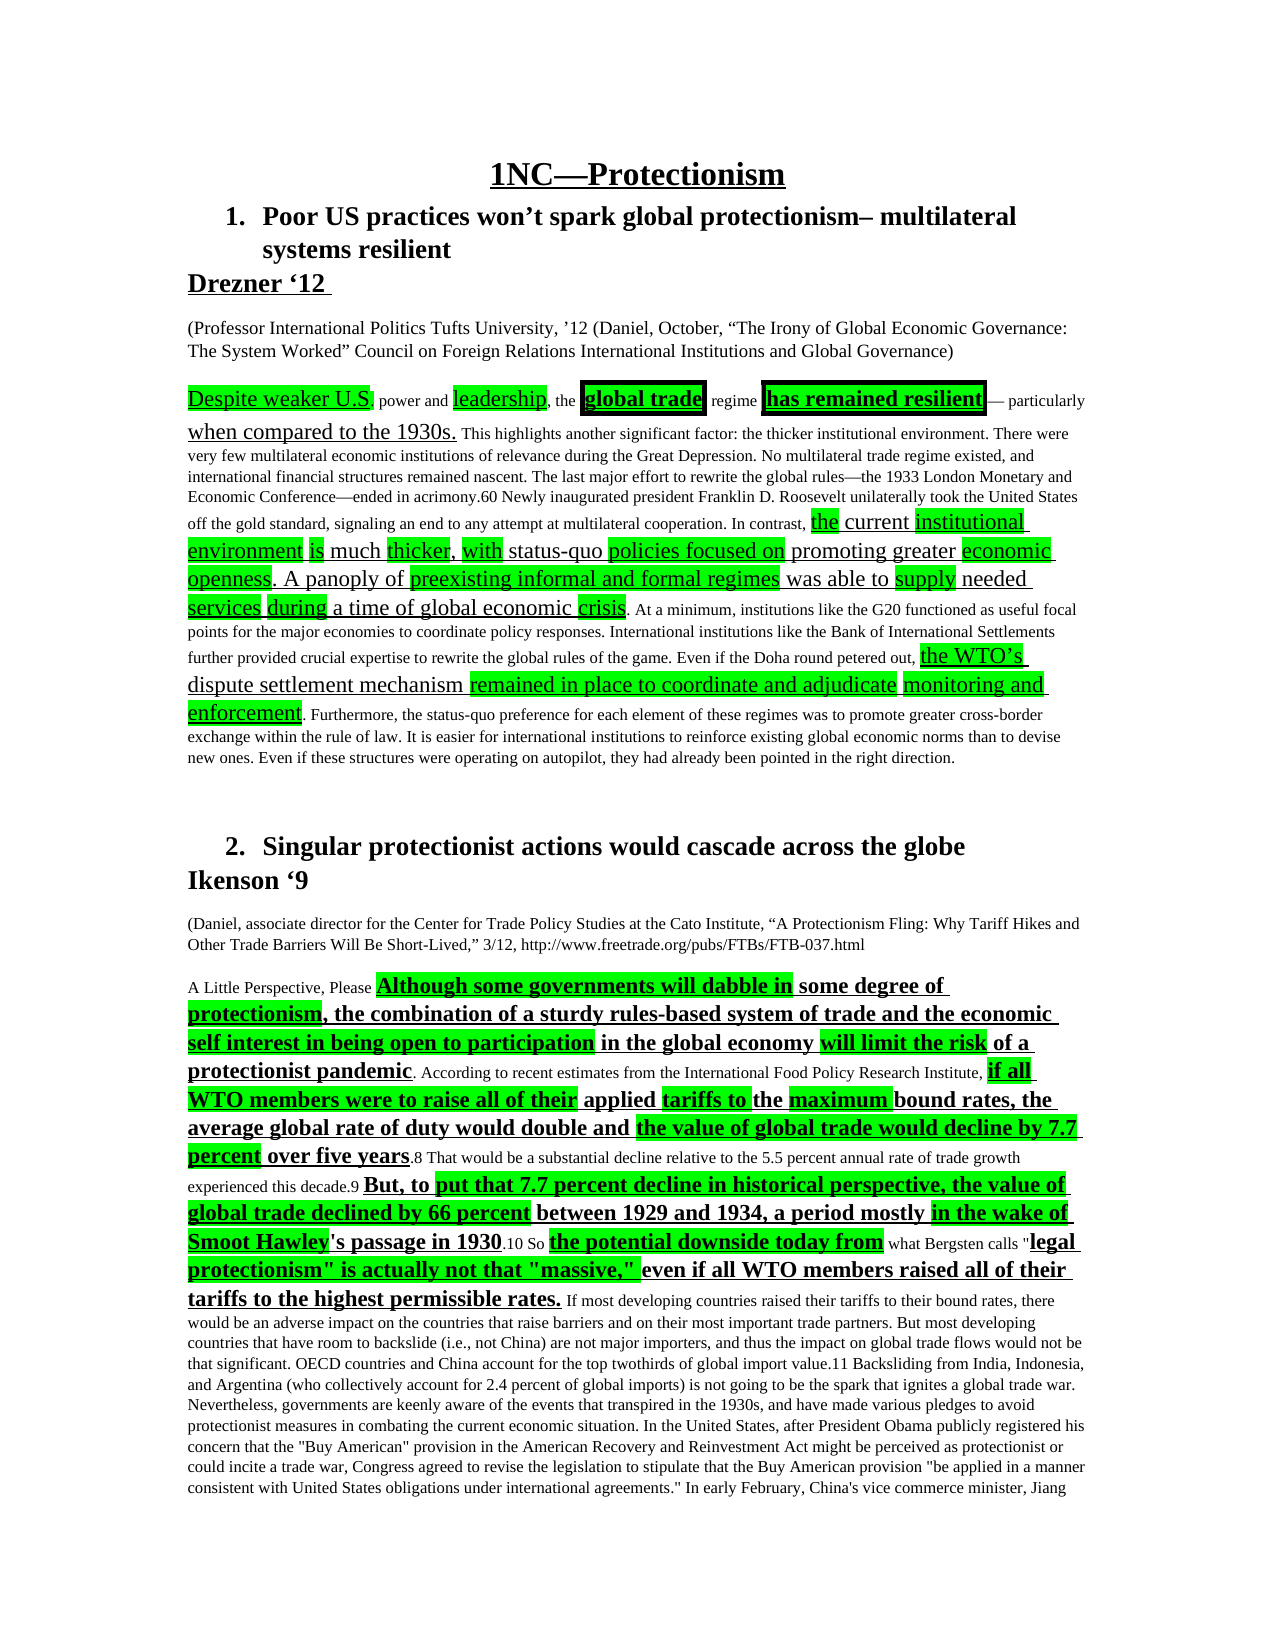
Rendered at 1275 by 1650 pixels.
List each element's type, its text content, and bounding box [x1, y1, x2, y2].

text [187, 972, 1087, 1497]
subtitle 1NC—Protectionism [187, 154, 1087, 192]
text (Professor International Politics Tufts University, ’12 (Daniel, October, “The Irony of Global Economic Governance: The System Worked” Council on Foreign Relations International Institutions and Global Governance) [187, 317, 1087, 362]
text Drezner ‘12 [187, 267, 1087, 298]
subtitle Poor US practices won’t spark global protectionism– multilateral systems resilient [225, 200, 1087, 264]
subtitle Singular protectionist actions would cascade across the globe [225, 830, 1087, 861]
text (Daniel, associate director for the Center for Trade Policy Studies at the Cato Institute, “A Protectionism Fling: Why Tariff Hikes and Other Trade Barriers Will Be Short-Lived,” 3/12, http://www.freetrade.org/pubs/FTBs/FTB-037.html [187, 914, 1087, 954]
text Despite weaker U.S. power and leadership, the global trade regime has remained resilient— particularly when compared to the 1930s. This highlights another significant factor: the thicker institutional environment. There were very few multilateral economic institutions of relevance during the Great Depression. No multilateral trade regime existed, and international financial structures remained nascent. The last major effort to rewrite the global rules—the 1933 London Monetary and Economic Conference—ended in acrimony.60 Newly inaugurated president Franklin D. Roosevelt unilaterally took the United States off the gold standard, signaling an end to any attempt at multilateral cooperation. In contrast, the current institutional environment is much thicker, with status-quo policies focused on promoting greater economic openness. A panoply of preexisting informal and formal regimes was able to supply needed services during a time of global economic crisis. At a minimum, institutions like the G20 functioned as useful focal points for the major economies to coordinate policy responses. International institutions like the Bank of International Settlements further provided crucial expertise to rewrite the global rules of the game. Even if the Doha round petered out, the WTO’s dispute settlement mechanism remained in place to coordinate and adjudicate monitoring and enforcement. Furthermore, the status-quo preference for each element of these regimes was to promote greater cross-border exchange within the rule of law. It is easier for international institutions to reinforce existing global economic norms than to devise new ones. Even if these structures were operating on autopilot, they had already been pointed in the right direction. [187, 380, 1087, 767]
text Ikenson ‘9 [187, 864, 1087, 895]
